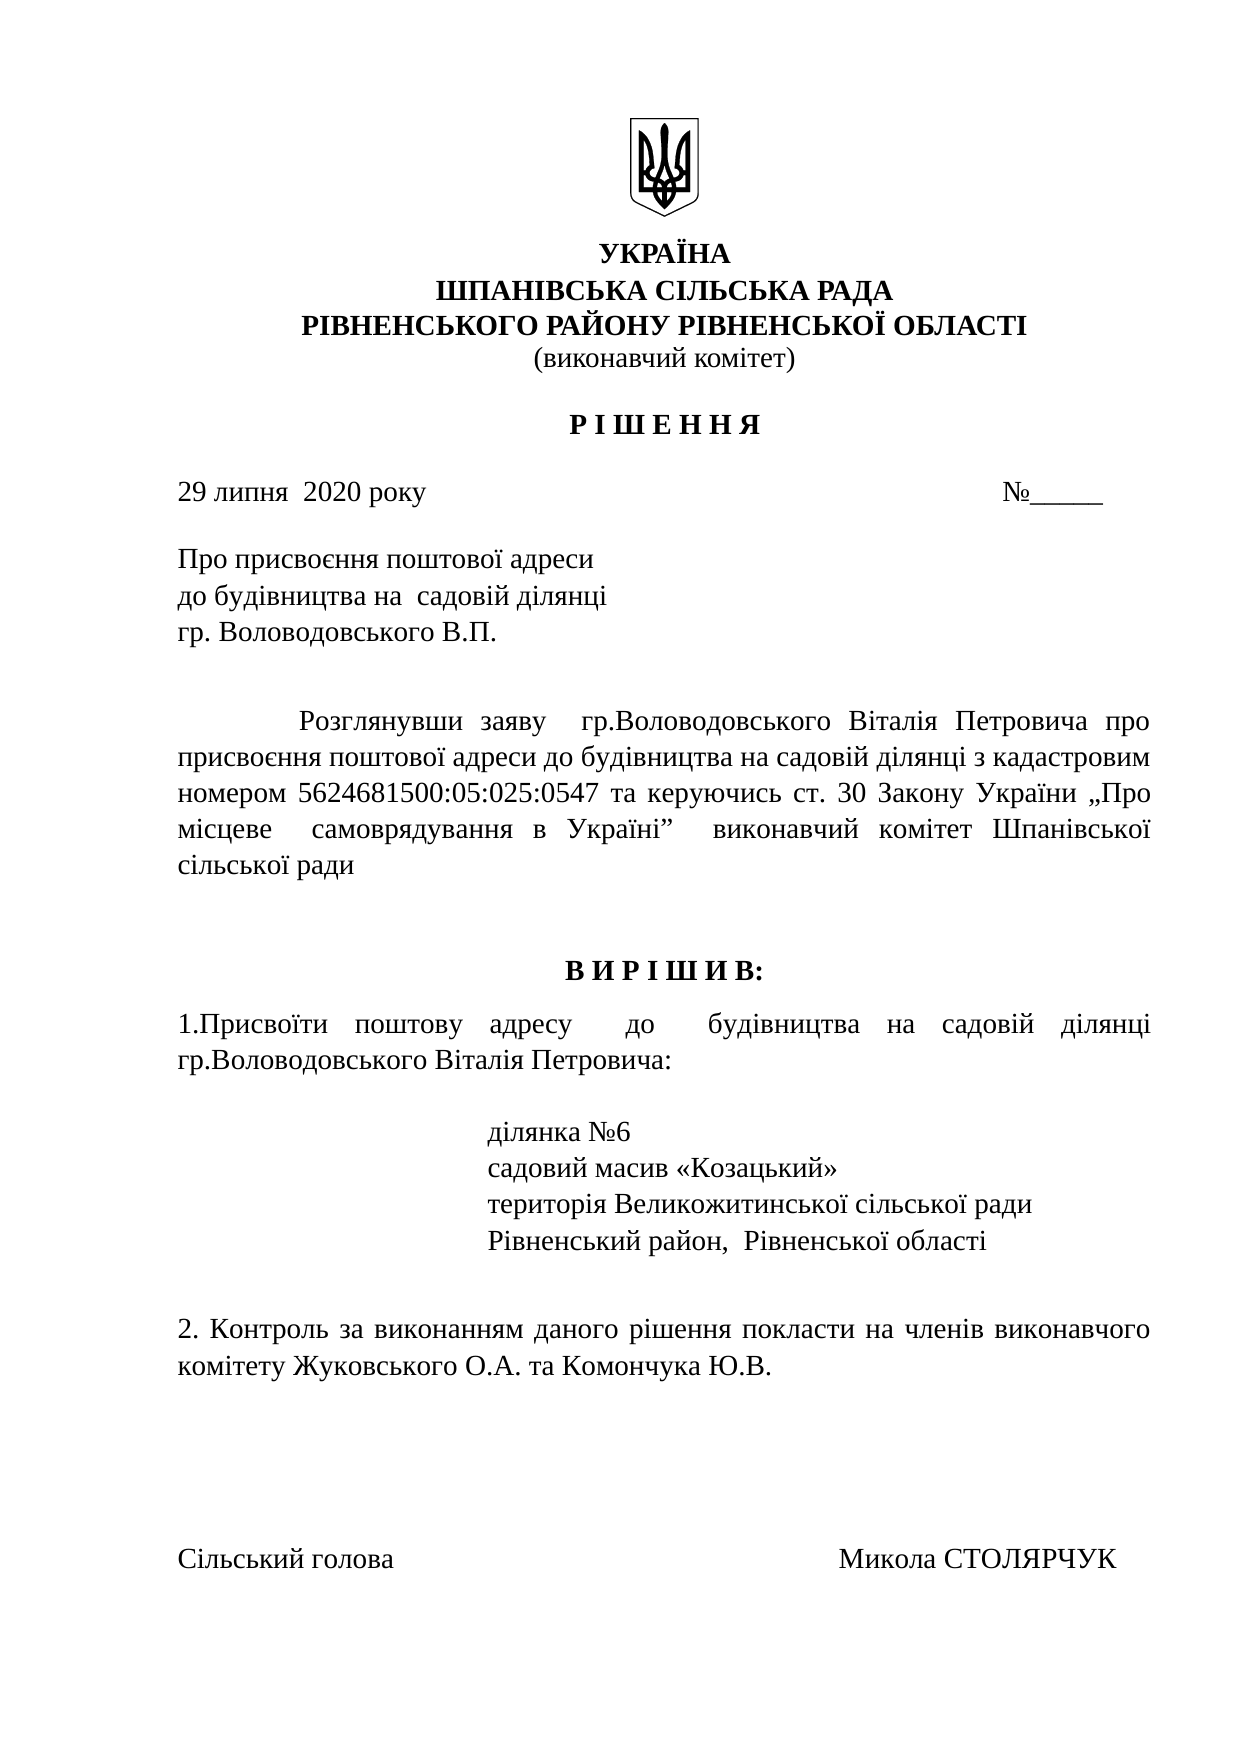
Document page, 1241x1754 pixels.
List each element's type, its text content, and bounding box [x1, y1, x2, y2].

text до будівництва на садовій ділянці [177, 578, 1152, 611]
text садовий масив «Козацький» [177, 1150, 1152, 1184]
text РІВНЕНСЬКОГО РАЙОНУ РІВНЕНСЬКОЇ ОБЛАСТІ [177, 317, 1152, 340]
text (виконавчий комітет) [177, 340, 1152, 374]
text Розглянувши заяву гр.Воловодовського Віталія Петровича про присвоєння поштової адреси до будівництва на садовій ділянці з кадастровим номером 5624681500:05:025:0547 та керуючись ст. 30 Закону України „Про місцеве самоврядування в Україні” виконавчий комітет Шпанівської сільської ради [177, 703, 1152, 881]
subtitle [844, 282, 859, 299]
text Рівненський район, Рівненської області [177, 1223, 1152, 1256]
text Сільський голова Микола СТОЛЯРЧУК [177, 1541, 1152, 1575]
text Про присвоєння поштової адреси [177, 541, 1152, 575]
subtitle ШПАНІВСЬКА сільська рада [871, 282, 1152, 305]
text територія Великожитинської сільської ради [177, 1186, 1152, 1220]
text ділянка №6 [177, 1114, 1152, 1148]
text 29 липня 2020 року №_____ [177, 474, 1152, 508]
text Україна [177, 236, 1152, 269]
text Р І Ш Е Н Н Я [177, 407, 1152, 441]
text 2. Контроль за виконанням даного рішення покласти на членів виконавчого комітету Жуковського О.А. та Комончука Ю.В. [177, 1312, 1152, 1381]
text 1.Присвоїти поштову адресу до будівництва на садовій ділянці гр.Воловодовського Віталія Петровича: [177, 1006, 1152, 1075]
text В И Р І Ш И В: [177, 953, 1152, 986]
subtitle ШПАНІВСЬКА сільська рада [177, 282, 853, 305]
text гр. Воловодовського В.П. [177, 614, 1152, 647]
